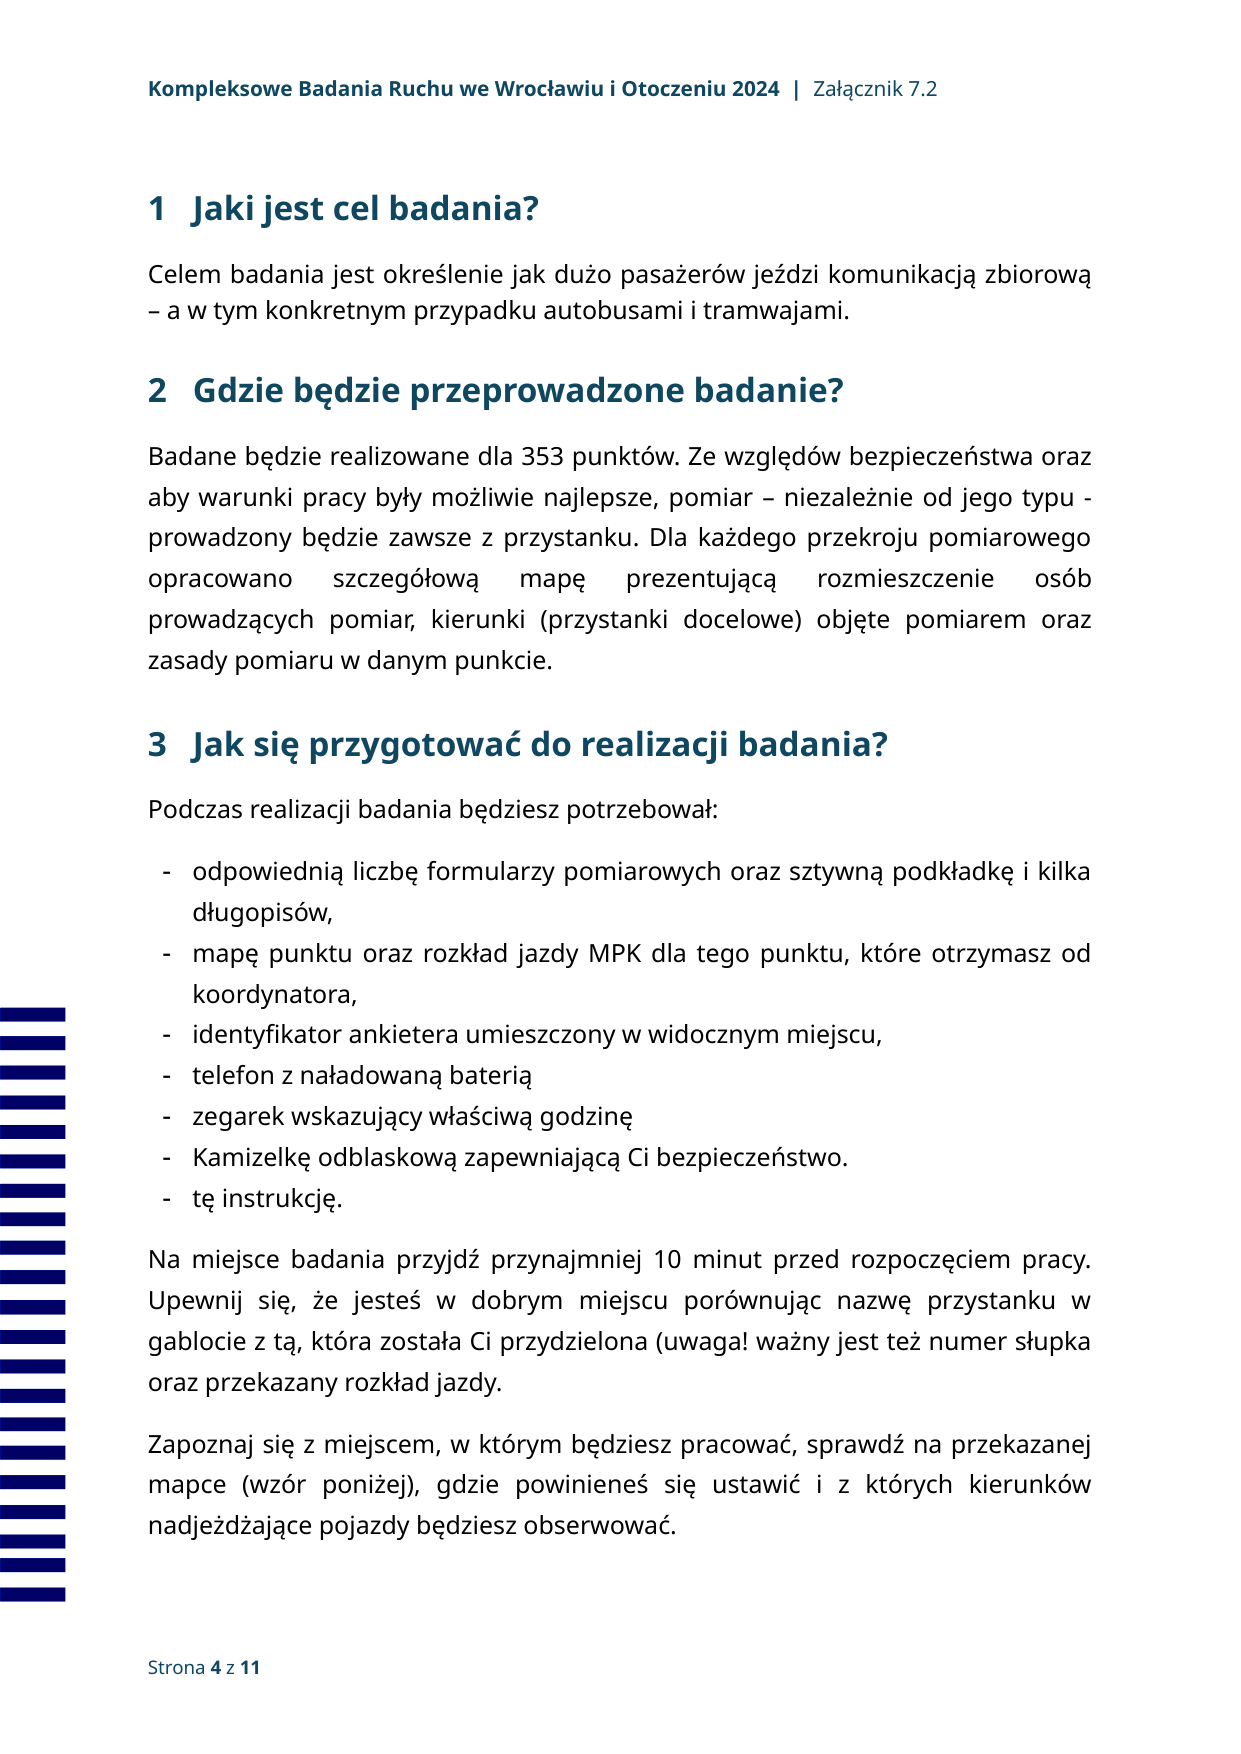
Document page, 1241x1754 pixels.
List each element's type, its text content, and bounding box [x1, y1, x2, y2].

list identyfikator ankietera umieszczony w widocznym miejscu, [162, 1017, 1093, 1051]
list telefon z naładowaną baterią [162, 1058, 1093, 1092]
list zegarek wskazujący właściwą godzinę [162, 1099, 1093, 1133]
text Zapoznaj się z miejscem, w którym będziesz pracować, sprawdź na przekazanej mapce (wzór poniżej), gdzie powinieneś się ustawić i z których kierunków nadjeżdżające pojazdy będziesz obserwować. [148, 1426, 1093, 1542]
text Na miejsce badania przyjdź przynajmniej 10 minut przed rozpoczęciem pracy. Upewnij się, że jesteś w dobrym miejscu porównując nazwę przystanku w gablocie z tą, która została Ci przydzielona (uwaga! ważny jest też numer słupka oraz przekazany rozkład jazdy. [148, 1242, 1093, 1399]
text Badane będzie realizowane dla 353 punktów. Ze względów bezpieczeństwa oraz aby warunki pracy były możliwie najlepsze, pomiar – niezależnie od jego typu - prowadzony będzie zawsze z przystanku. Dla każdego przekroju pomiarowego opracowano szczegółową mapę prezentującą rozmieszczenie osób prowadzących pomiar, kierunki (przystanki docelowe) objęte pomiarem oraz zasady pomiaru w danym punkcie. [148, 438, 1093, 677]
list Kamizelkę odblaskową zapewniającą Ci bezpieczeństwo. [162, 1139, 1093, 1174]
subtitle Jaki jest cel badania? [148, 185, 1093, 231]
subtitle Gdzie będzie przeprowadzone badanie? [148, 367, 1093, 413]
list mapę punktu oraz rozkład jazdy MPK dla tego punktu, które otrzymasz od koordynatora, [162, 935, 1093, 1010]
text Podczas realizacji badania będziesz potrzebował: [148, 792, 1093, 826]
list odpowiednią liczbę formularzy pomiarowych oraz sztywną podkładkę i kilka długopisów, [162, 854, 1093, 929]
text Celem badania jest określenie jak dużo pasażerów jeździ komunikacją zbiorową – a w tym konkretnym przypadku autobusami i tramwajami. [148, 256, 1093, 327]
picture [0, 1007, 66, 1602]
subtitle Jak się przygotować do realizacji badania? [148, 721, 1093, 766]
list tę instrukcję. [162, 1180, 1093, 1214]
